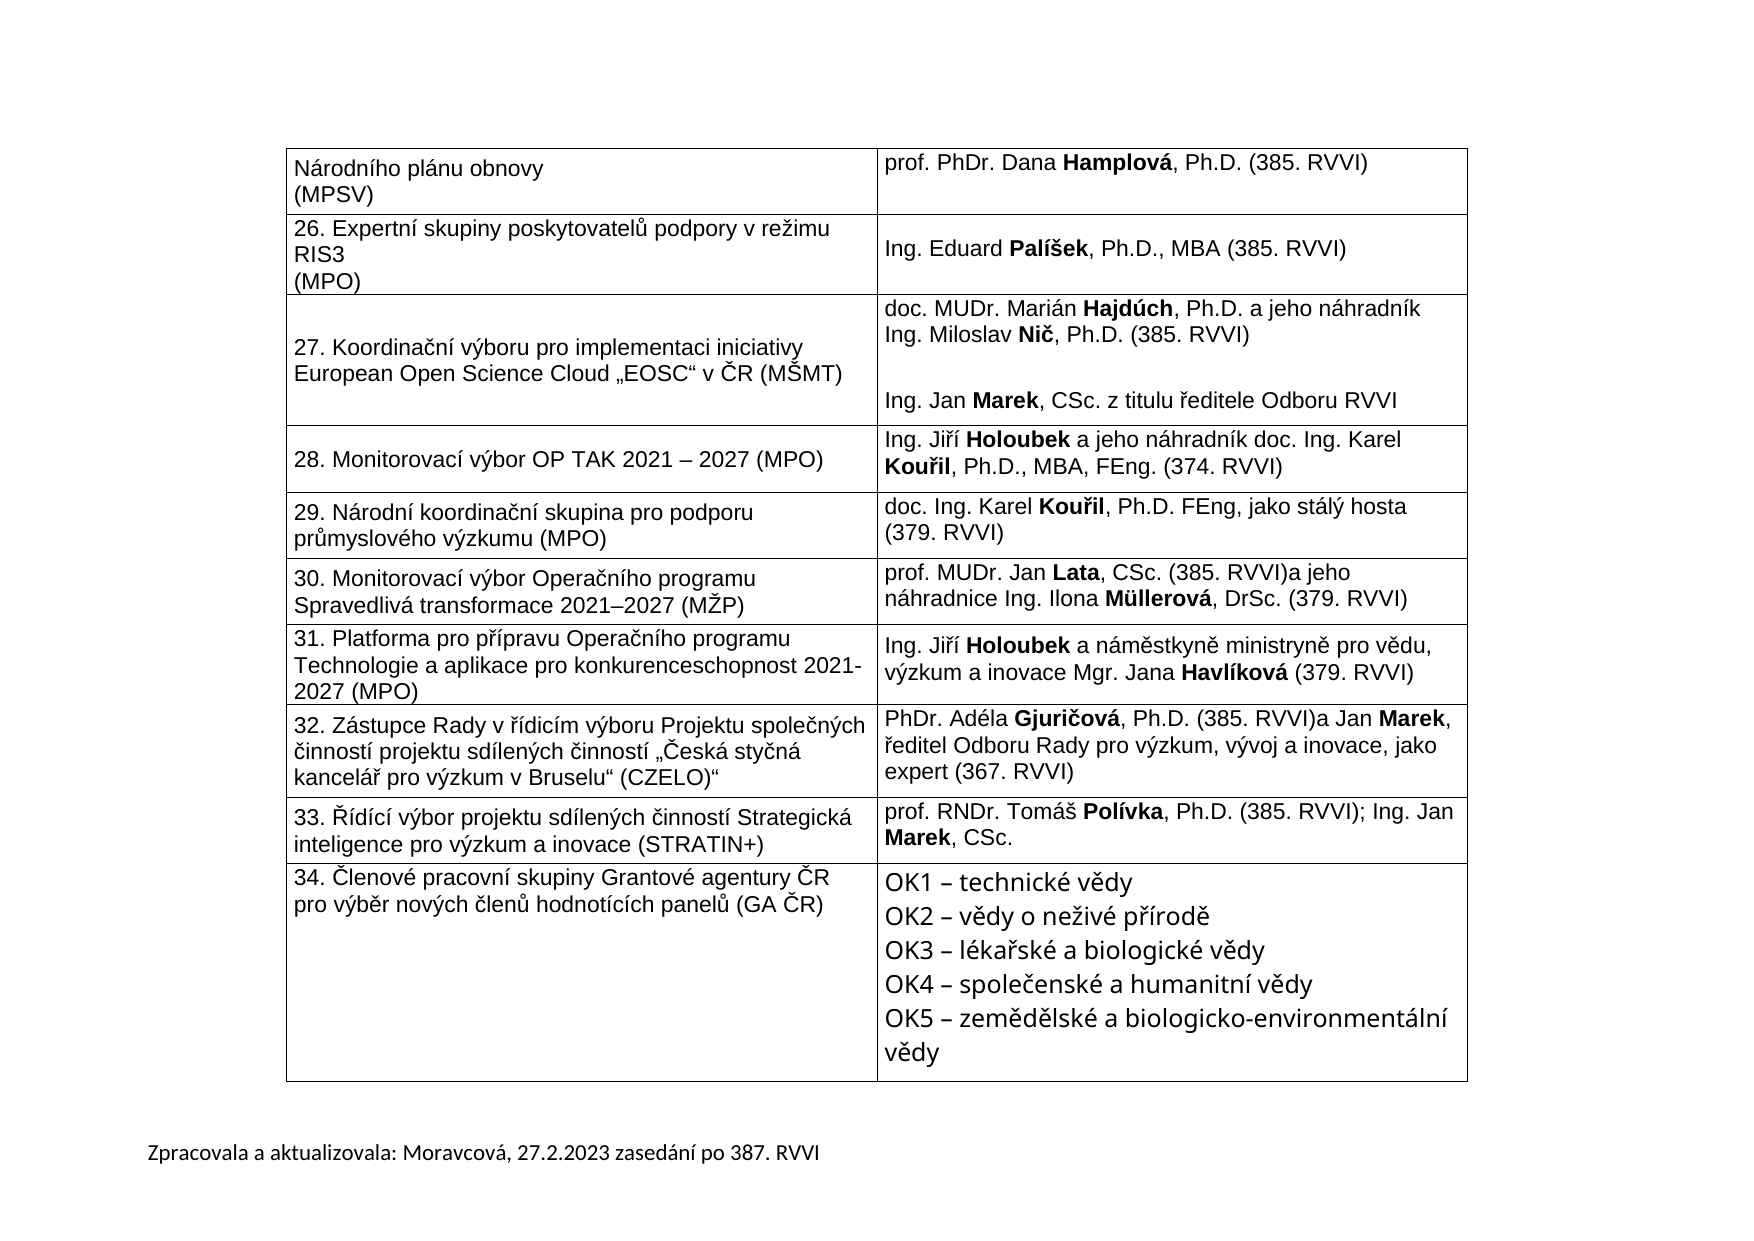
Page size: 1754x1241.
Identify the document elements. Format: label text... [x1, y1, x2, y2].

table_cell 29. Národní koordinační skupina pro podporu průmyslového výzkumu (MPO) [287, 493, 877, 558]
table_cell 26. Expertní skupiny poskytovatelů podpory v režimu RIS3 (MPO) [287, 215, 877, 294]
table_cell prof. RNDr. Tomáš Polívka, Ph.D. (385. RVVI); Ing. Jan Marek, CSc. [878, 798, 1467, 863]
table_cell Ing. Jiří Holoubek a jeho náhradník doc. Ing. Karel Kouřil, Ph.D., MBA, FEng. (374. RVVI) [878, 426, 1467, 492]
table_cell 31. Platforma pro přípravu Operačního programu Technologie a aplikace pro konkurenceschopnost 2021-2027 (MPO) [287, 625, 877, 704]
table_cell 33. Řídící výbor projektu sdílených činností Strategická inteligence pro výzkum a inovace (STRATIN+) [287, 798, 877, 863]
table_cell Ing. Jiří Holoubek a náměstkyně ministryně pro vědu, výzkum a inovace Mgr. Jana Havlíková (379. RVVI) [878, 625, 1467, 704]
table_cell PhDr. Adéla Gjuričová, Ph.D. (385. RVVI)a Jan Marek, ředitel Odboru Rady pro výzkum, vývoj a inovace, jako expert (367. RVVI) [878, 705, 1467, 797]
table_cell prof. MUDr. Jan Lata, CSc. (385. RVVI)a jeho náhradnice Ing. Ilona Müllerová, DrSc. (379. RVVI) [878, 559, 1467, 624]
table_cell 27. Koordinační výboru pro implementaci iniciativy European Open Science Cloud „EOSC“ v ČR (MŠMT) [287, 295, 877, 425]
table_cell 32. Zástupce Rady v řídicím výboru Projektu společných činností projektu sdílených činností „Česká styčná kancelář pro výzkum v Bruselu“ (CZELO)“ [287, 705, 877, 797]
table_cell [878, 864, 1467, 1081]
table_cell 28. Monitorovací výbor OP TAK 2021 – 2027 (MPO) [287, 426, 877, 492]
table_cell doc. MUDr. Marián Hajdúch, Ph.D. a jeho náhradník Ing. Miloslav Nič, Ph.D. (385. RVVI) Ing. Jan Marek, CSc. z titulu ředitele Odboru RVVI [878, 295, 1467, 425]
table_cell doc. Ing. Karel Kouřil, Ph.D. FEng, jako stálý hosta (379. RVVI) [878, 493, 1467, 558]
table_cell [878, 149, 1467, 214]
table_cell 30. Monitorovací výbor Operačního programu Spravedlivá transformace 2021–2027 (MŽP) [287, 559, 877, 624]
table_cell Ing. Eduard Palíšek, Ph.D., MBA (385. RVVI) [878, 215, 1467, 294]
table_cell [287, 149, 877, 214]
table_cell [287, 864, 877, 1081]
